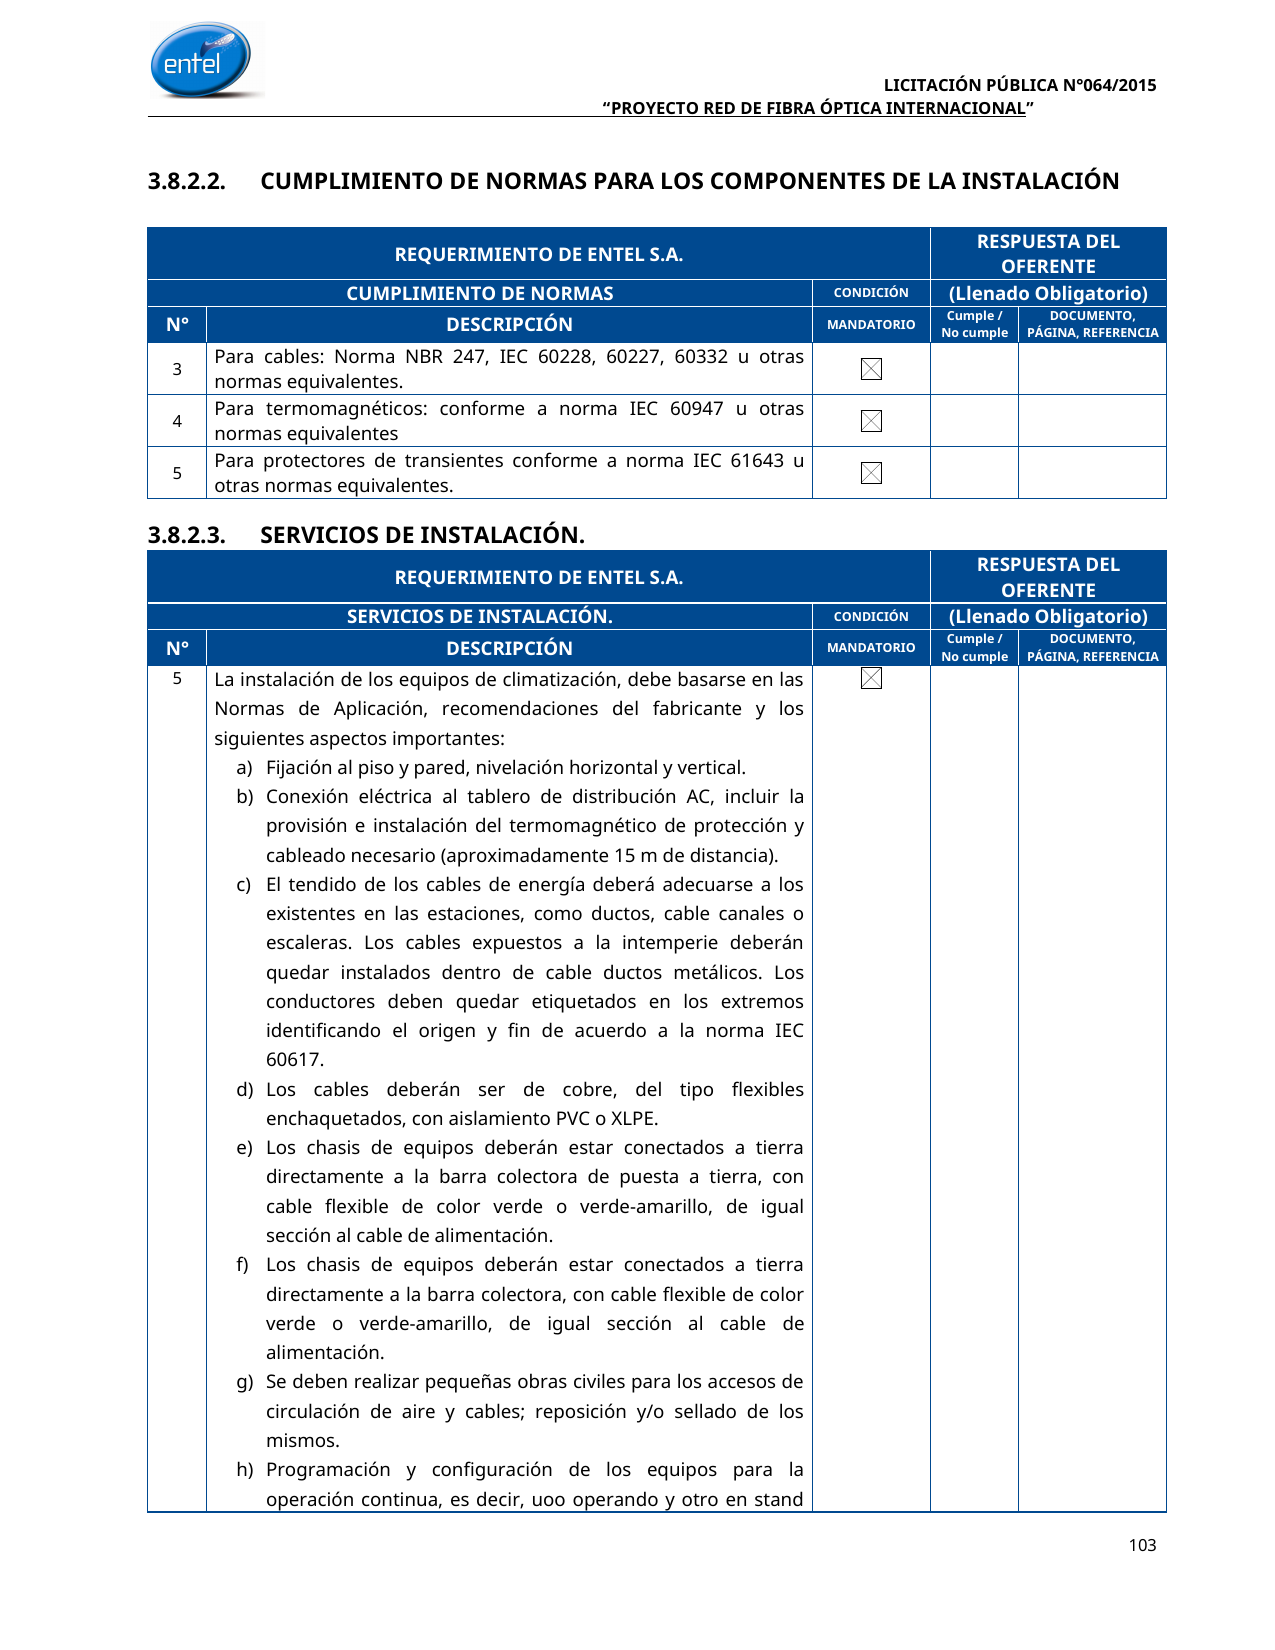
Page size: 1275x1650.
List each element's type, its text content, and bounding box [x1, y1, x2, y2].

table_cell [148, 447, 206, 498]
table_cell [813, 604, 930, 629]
list CUMPLIMIENTO DE NORMAS PARA LOS COMPONENTES DE LA INSTALACIÓN [148, 165, 1157, 196]
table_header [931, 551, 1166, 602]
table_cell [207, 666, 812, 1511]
picture [150, 21, 266, 99]
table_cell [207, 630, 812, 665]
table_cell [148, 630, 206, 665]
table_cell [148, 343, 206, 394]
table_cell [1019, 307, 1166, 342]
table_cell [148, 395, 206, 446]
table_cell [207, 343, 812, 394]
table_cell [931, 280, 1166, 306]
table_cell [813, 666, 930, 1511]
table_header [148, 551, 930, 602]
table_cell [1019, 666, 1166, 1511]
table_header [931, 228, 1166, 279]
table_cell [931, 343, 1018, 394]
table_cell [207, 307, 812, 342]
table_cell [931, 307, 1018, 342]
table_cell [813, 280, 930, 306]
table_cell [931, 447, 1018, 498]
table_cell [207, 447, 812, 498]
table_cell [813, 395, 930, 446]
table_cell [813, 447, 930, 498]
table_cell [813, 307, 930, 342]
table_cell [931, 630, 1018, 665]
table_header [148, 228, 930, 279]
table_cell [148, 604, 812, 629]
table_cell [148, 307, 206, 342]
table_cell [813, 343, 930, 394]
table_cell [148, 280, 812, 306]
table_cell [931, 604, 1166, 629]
list SERVICIOS DE INSTALACIÓN. [148, 519, 1157, 550]
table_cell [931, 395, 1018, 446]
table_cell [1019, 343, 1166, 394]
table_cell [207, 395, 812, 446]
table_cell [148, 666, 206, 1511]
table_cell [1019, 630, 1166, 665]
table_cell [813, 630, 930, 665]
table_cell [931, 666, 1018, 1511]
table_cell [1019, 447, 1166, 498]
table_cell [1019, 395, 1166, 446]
